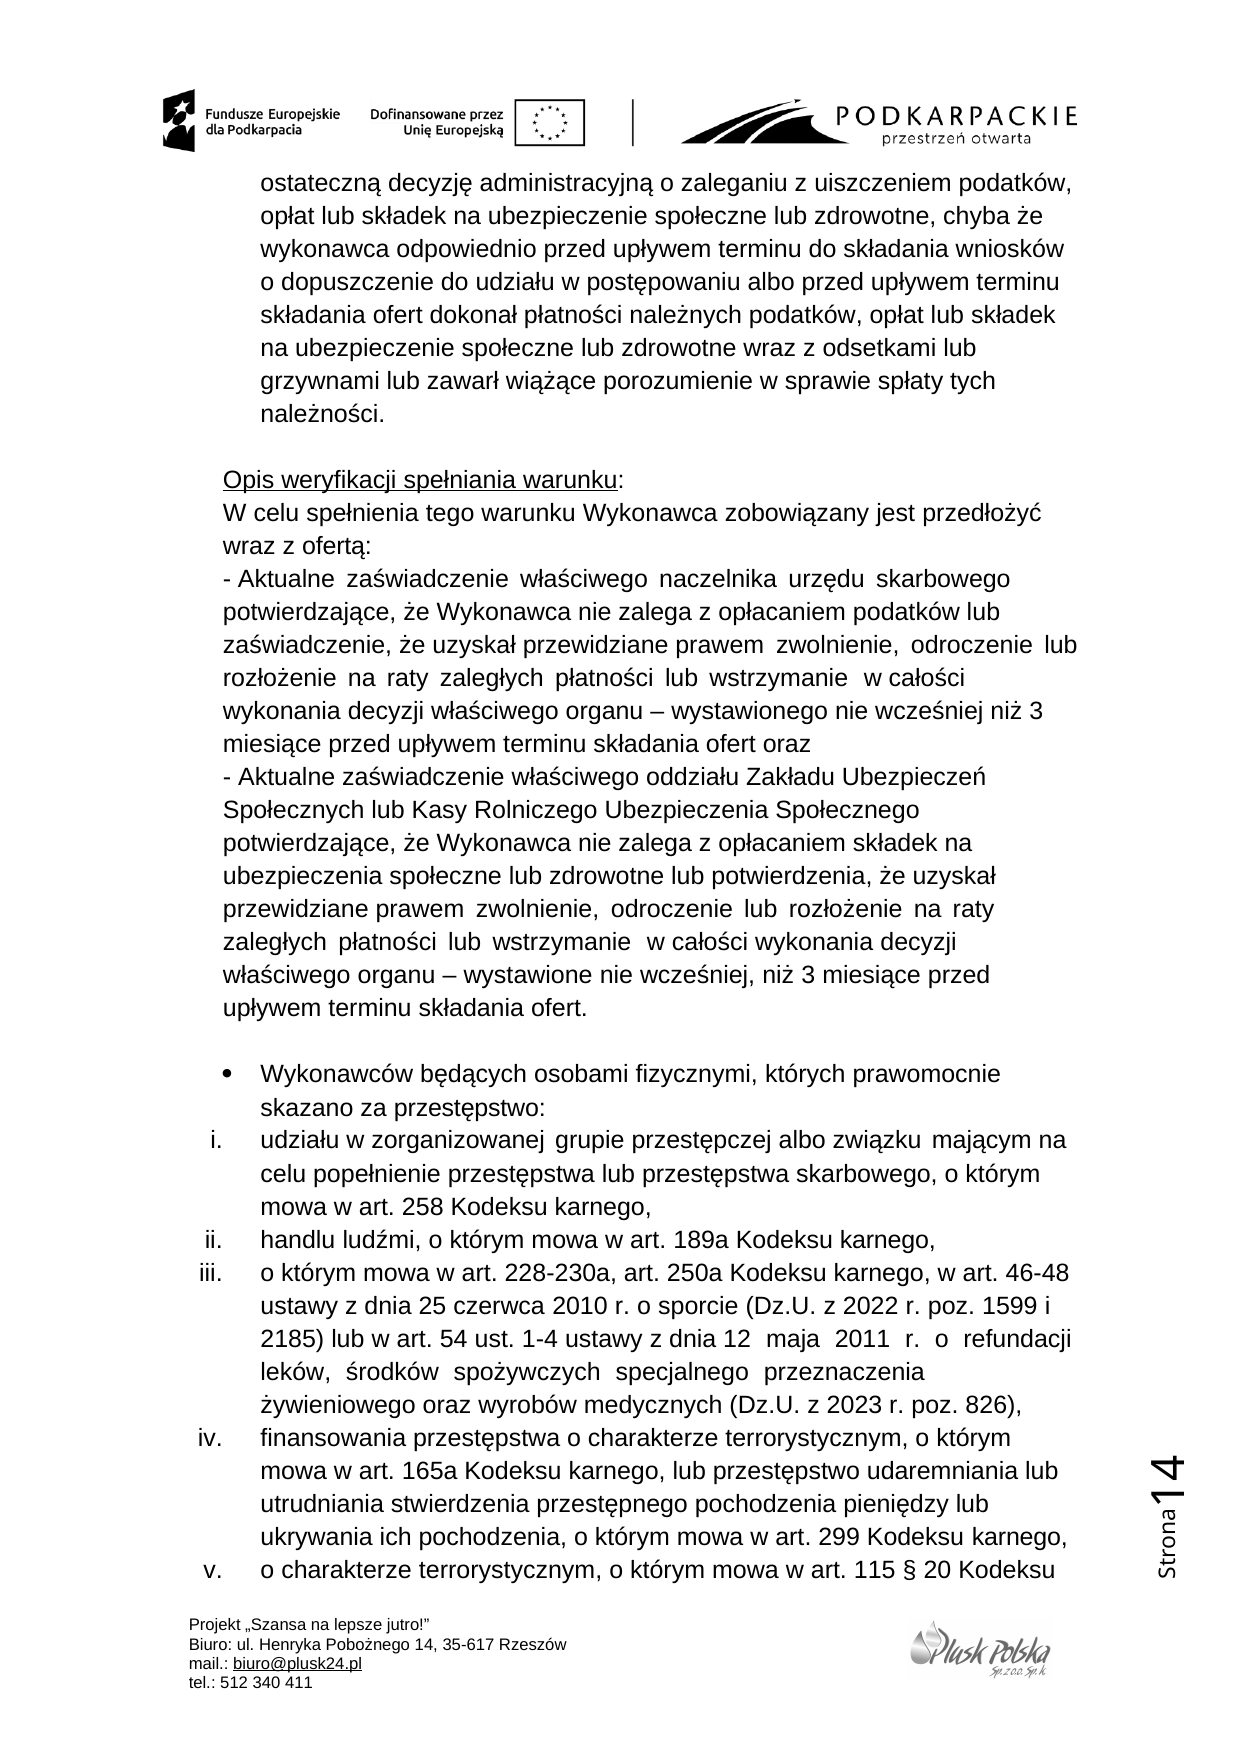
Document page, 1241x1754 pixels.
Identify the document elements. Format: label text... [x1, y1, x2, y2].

list o charakterze terrorystycznym, o którym mowa w art. 115 § 20 Kodeksu karnego, lub mające na celu popełnienie tego przestępstwa, [223, 1555, 1081, 1583]
picture [908, 1618, 1053, 1681]
text - Aktualne zaświadczenie właściwego oddziału Zakładu Ubezpieczeń Społecznych lub Kasy Rolniczego Ubezpieczenia Społecznego potwierdzające, że Wykonawca nie zalega z opłacaniem składek na ubezpieczenia społeczne lub zdrowotne lub potwierdzenia, że uzyskał przewidziane prawem zwolnienie, odroczenie lub rozłożenie na raty zaległych płatności lub wstrzymanie w całości wykonania decyzji właściwego organu – wystawione nie wcześniej, niż 3 miesiące przed upływem terminu składania ofert. [223, 762, 1081, 1022]
list finansowania przestępstwa o charakterze terrorystycznym, o którym mowa w art. 165a Kodeksu karnego, lub przestępstwo udaremniania lub utrudniania stwierdzenia przestępnego pochodzenia pieniędzy lub ukrywania ich pochodzenia, o którym mowa w art. 299 Kodeksu karnego, [223, 1423, 1081, 1551]
text W celu spełnienia tego warunku Wykonawca zobowiązany jest przedłożyć wraz z ofertą: [223, 498, 1081, 560]
text Opis weryfikacji spełniania warunku: [223, 465, 1081, 494]
text - Aktualne zaświadczenie właściwego naczelnika urzędu skarbowego potwierdzające, że Wykonawca nie zalega z opłacaniem podatków lub zaświadczenie, że uzyskał przewidziane prawem zwolnienie, odroczenie lub rozłożenie na raty zaległych płatności lub wstrzymanie w całości wykonania decyzji właściwego organu – wystawionego nie wcześniej niż 3 miesiące przed upływem terminu składania ofert oraz [223, 564, 1081, 758]
list handlu ludźmi, o którym mowa w art. 189a Kodeksu karnego, [223, 1224, 1081, 1253]
picture [147, 73, 1093, 168]
list Wykonawców będących osobami fizycznymi, których prawomocnie skazano za przestępstwo: [223, 1059, 1081, 1121]
list udziału w zorganizowanej grupie przestępczej albo związku mającym na celu popełnienie przestępstwa lub przestępstwa skarbowego, o którym mowa w art. 258 Kodeksu karnego, [223, 1126, 1081, 1220]
list o którym mowa w art. 228-230a, art. 250a Kodeksu karnego, w art. 46-48 ustawy z dnia 25 czerwca 2010 r. o sporcie (Dz.U. z 2022 r. poz. 1599 i 2185) lub w art. 54 ust. 1-4 ustawy z dnia 12 maja 2011 r. o refundacji leków, środków spożywczych specjalnego przeznaczenia żywieniowego oraz wyrobów medycznych (Dz.U. z 2023 r. poz. 826), [223, 1258, 1081, 1418]
